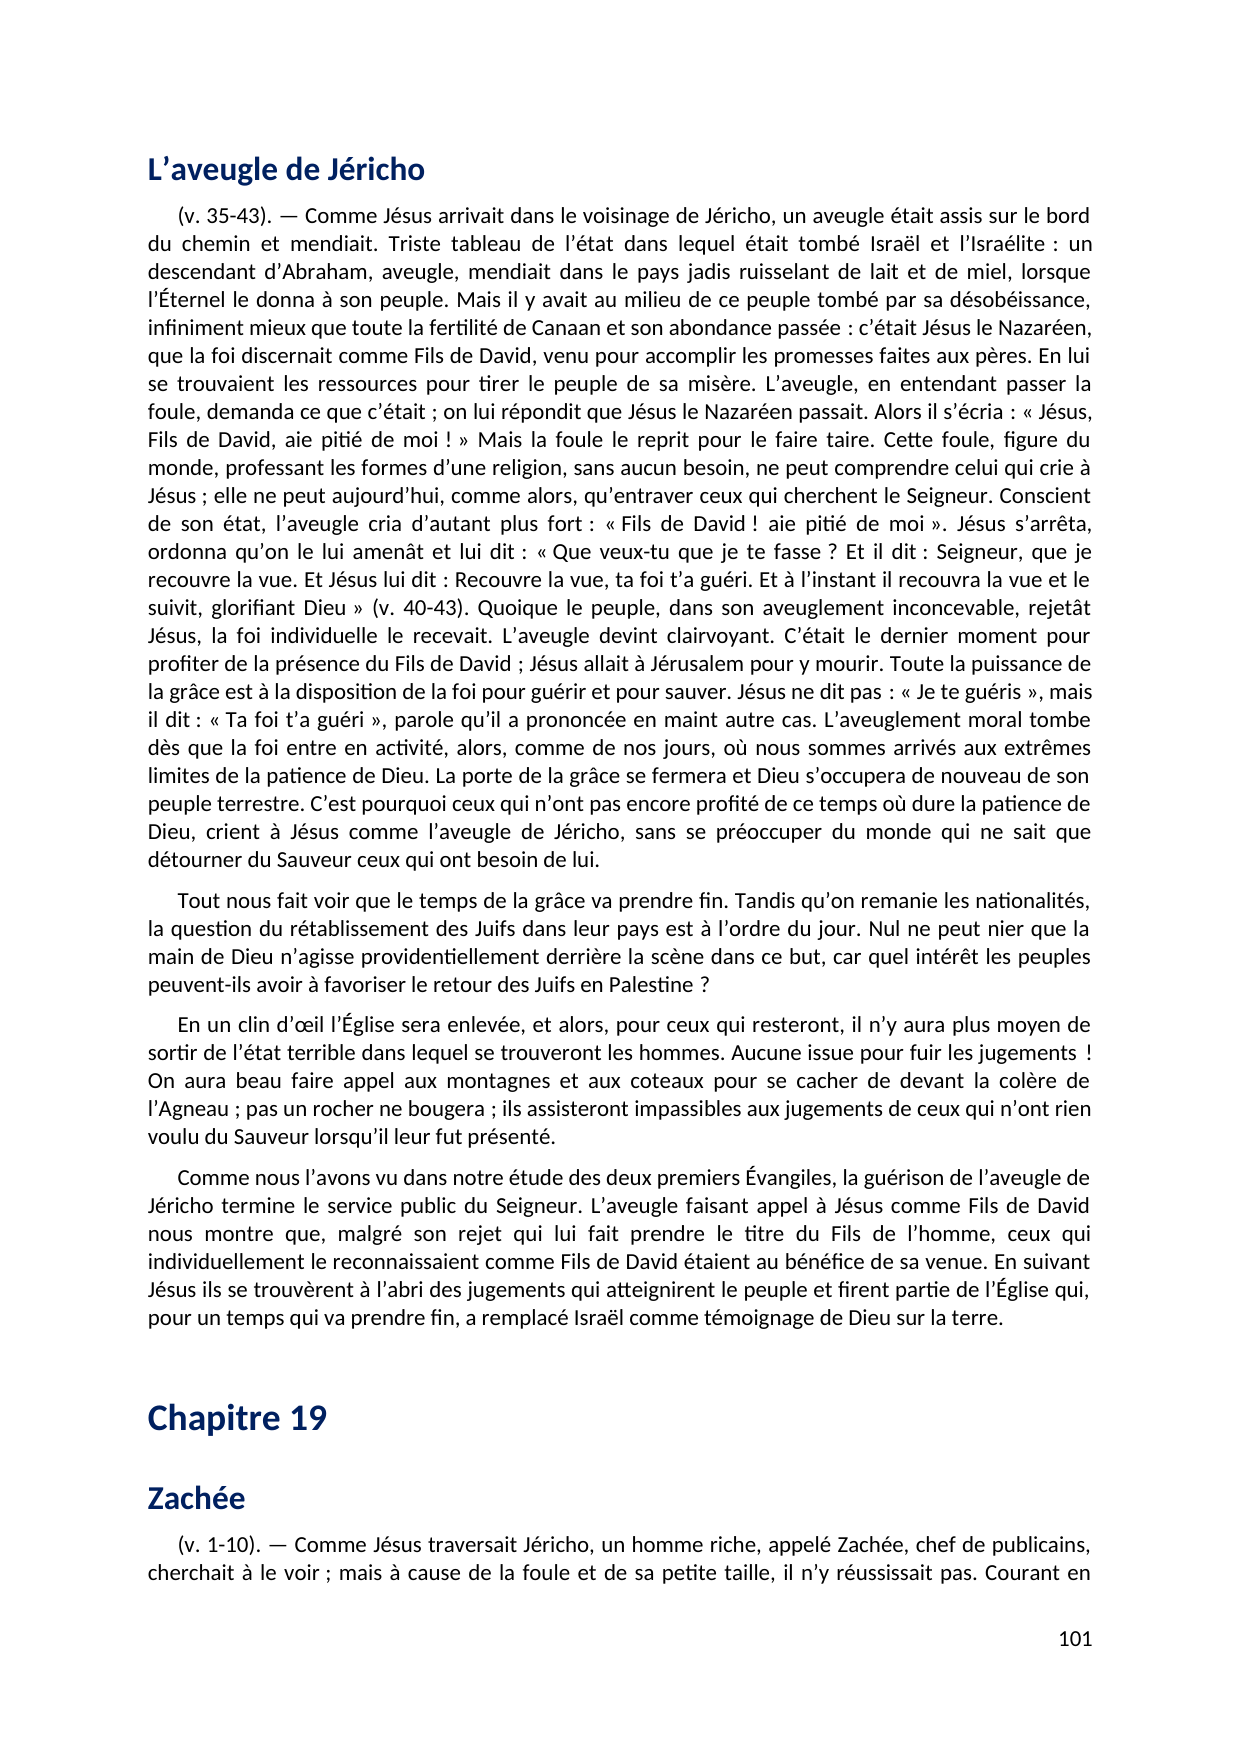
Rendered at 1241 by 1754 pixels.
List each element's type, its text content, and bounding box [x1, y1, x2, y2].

subtitle L’aveugle de Jéricho [148, 148, 1093, 188]
subtitle Zachée [148, 1477, 1093, 1518]
text En un clin d’œil l’Église sera enlevée, et alors, pour ceux qui resteront, il n’y aura plus moyen de sortir de l’état terrible dans lequel se trouveront les hommes. Aucune issue pour fuir les jugements ! On aura beau faire appel aux montagnes et aux coteaux pour se cacher de devant la colère de l’Agneau ; pas un rocher ne bougera ; ils assisteront impassibles aux jugements de ceux qui n’ont rien voulu du Sauveur lorsqu’il leur fut présenté. [148, 1010, 1093, 1151]
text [148, 1530, 1093, 1586]
text (v. 35-43). — Comme Jésus arrivait dans le voisinage de Jéricho, un aveugle était assis sur le bord du chemin et mendiait. Triste tableau de l’état dans lequel était tombé Israël et l’Israélite : un descendant d’Abraham, aveugle, mendiait dans le pays jadis ruisselant de lait et de miel, lorsque l’Éternel le donna à son peuple. Mais il y avait au milieu de ce peuple tombé par sa désobéissance, infiniment mieux que toute la fertilité de Canaan et son abondance passée : c’était Jésus le Nazaréen, que la foi discernait comme Fils de David, venu pour accomplir les promesses faites aux pères. En lui se trouvaient les ressources pour tirer le peuple de sa misère. L’aveugle, en entendant passer la foule, demanda ce que c’était ; on lui répondit que Jésus le Nazaréen passait. Alors il s’écria : « Jésus, Fils de David, aie pitié de moi ! » Mais la foule le reprit pour le faire taire. Cette foule, figure du monde, professant les formes d’une religion, sans aucun besoin, ne peut comprendre celui qui crie à Jésus ; elle ne peut aujourd’hui, comme alors, qu’entraver ceux qui cherchent le Seigneur. Conscient de son état, l’aveugle cria d’autant plus fort : « Fils de David ! aie pitié de moi ». Jésus s’arrêta, ordonna qu’on le lui amenât et lui dit : « Que veux-tu que je te fasse ? Et il dit : Seigneur, que je recouvre la vue. Et Jésus lui dit : Recouvre la vue, ta foi t’a guéri. Et à l’instant il recouvra la vue et le suivit, glorifiant Dieu » (v. 40-43). Quoique le peuple, dans son aveuglement inconcevable, rejetât Jésus, la foi individuelle le recevait. L’aveugle devint clairvoyant. C’était le dernier moment pour profiter de la présence du Fils de David ; Jésus allait à Jérusalem pour y mourir. Toute la puissance de la grâce est à la disposition de la foi pour guérir et pour sauver. Jésus ne dit pas : « Je te guéris », mais il dit : « Ta foi t’a guéri », parole qu’il a prononcée en maint autre cas. L’aveuglement moral tombe dès que la foi entre en activité, alors, comme de nos jours, où nous sommes arrivés aux extrêmes limites de la patience de Dieu. La porte de la grâce se fermera et Dieu s’occupera de nouveau de son peuple terrestre. C’est pourquoi ceux qui n’ont pas encore profité de ce temps où dure la patience de Dieu, crient à Jésus comme l’aveugle de Jéricho, sans se préoccuper du monde qui ne sait que détourner du Sauveur ceux qui ont besoin de lui. [148, 201, 1093, 873]
subtitle Chapitre 19 [148, 1394, 1093, 1439]
text Comme nous l’avons vu dans notre étude des deux premiers Évangiles, la guérison de l’aveugle de Jéricho termine le service public du Seigneur. L’aveugle faisant appel à Jésus comme Fils de David nous montre que, malgré son rejet qui lui fait prendre le titre du Fils de l’homme, ceux qui individuellement le reconnaissaient comme Fils de David étaient au bénéfice de sa venue. En suivant Jésus ils se trouvèrent à l’abri des jugements qui atteignirent le peuple et firent partie de l’Église qui, pour un temps qui va prendre fin, a remplacé Israël comme témoignage de Dieu sur la terre. [148, 1163, 1093, 1331]
text Tout nous fait voir que le temps de la grâce va prendre fin. Tandis qu’on remanie les nationalités, la question du rétablissement des Juifs dans leur pays est à l’ordre du jour. Nul ne peut nier que la main de Dieu n’agisse providentiellement derrière la scène dans ce but, car quel intérêt les peuples peuvent-ils avoir à favoriser le retour des Juifs en Palestine ? [148, 886, 1093, 998]
